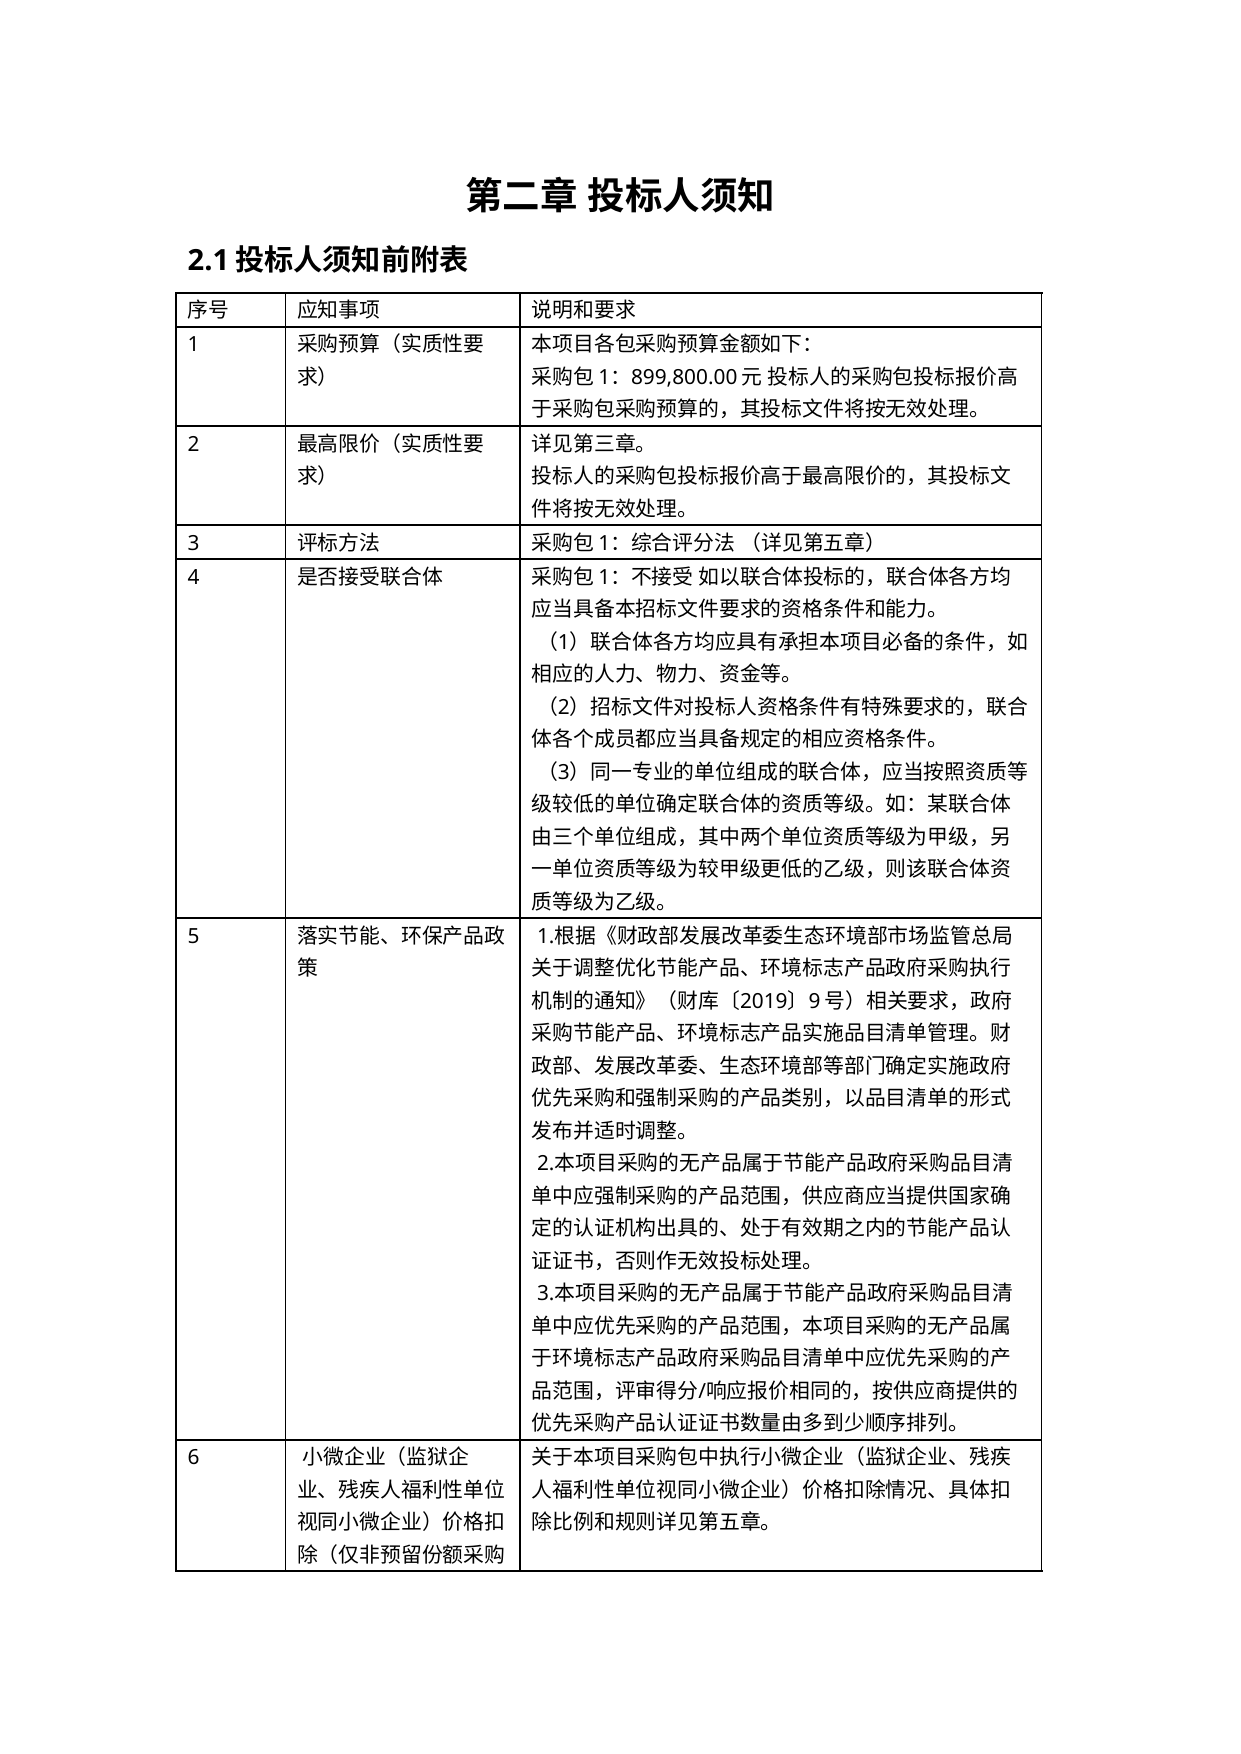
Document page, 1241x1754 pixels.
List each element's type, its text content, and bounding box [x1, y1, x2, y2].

table_cell 详见第三章。 投标人的采购包投标报价高于最高限价的，其投标文件将按无效处理。 [521, 427, 1041, 524]
table_cell 6 [177, 1441, 285, 1570]
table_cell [286, 1441, 519, 1570]
table_cell 4 [177, 560, 285, 917]
table_cell 采购包1：不接受 如以联合体投标的，联合体各方均应当具备本招标文件要求的资格条件和能力。 （1）联合体各方均应具有承担本项目必备的条件，如相应的人力、物力、资金等。 （2）招标文件对投标人资格条件有特殊要求的，联合体各个成员都应当具备规定的相应资格条件。 （3）同一专业的单位组成的联合体，应当按照资质等级较低的单位确定联合体的资质等级。如：某联合体由三个单位组成，其中两个单位资质等级为甲级，另一单位资质等级为较甲级更低的乙级，则该联合体资质等级为乙级。 [521, 560, 1041, 917]
text 第二章 投标人须知 [187, 162, 1053, 227]
table_cell 采购包1：综合评分法 （详见第五章） [521, 526, 1041, 558]
table_cell 最高限价（实质性要求） [286, 427, 519, 524]
table_cell 1.根据《财政部发展改革委生态环境部市场监管总局关于调整优化节能产品、环境标志产品政府采购执行机制的通知》（财库〔2019〕9号）相关要求，政府采购节能产品、环境标志产品实施品目清单管理。财政部、发展改革委、生态环境部等部门确定实施政府优先采购和强制采购的产品类别，以品目清单的形式发布并适时调整。 2.本项目采购的无产品属于节能产品政府采购品目清单中应强制采购的产品范围，供应商应当提供国家确定的认证机构出具的、处于有效期之内的节能产品认证证书，否则作无效投标处理。 3.本项目采购的无产品属于节能产品政府采购品目清单中应优先采购的产品范围，本项目采购的无产品属于环境标志产品政府采购品目清单中应优先采购的产品范围，评审得分/响应报价相同的，按供应商提供的优先采购产品认证证书数量由多到少顺序排列。 [521, 919, 1041, 1439]
table_cell 5 [177, 919, 285, 1439]
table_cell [521, 1441, 1041, 1570]
table_cell 评标方法 [286, 526, 519, 558]
table_cell 1 [177, 328, 285, 425]
table_cell 是否接受联合体 [286, 560, 519, 917]
table_cell 采购预算（实质性要求） [286, 328, 519, 425]
table_cell 落实节能、环保产品政策 [286, 919, 519, 1439]
table_header 说明和要求 [521, 294, 1041, 326]
table_cell 本项目各包采购预算金额如下： 采购包1：899,800.00元 投标人的采购包投标报价高于采购包采购预算的，其投标文件将按无效处理。 [521, 328, 1041, 425]
text 2.1投标人须知前附表 [187, 227, 1053, 292]
table_cell 3 [177, 526, 285, 558]
table_header 应知事项 [286, 294, 519, 326]
table_header 序号 [177, 294, 285, 326]
table_cell 2 [177, 427, 285, 524]
